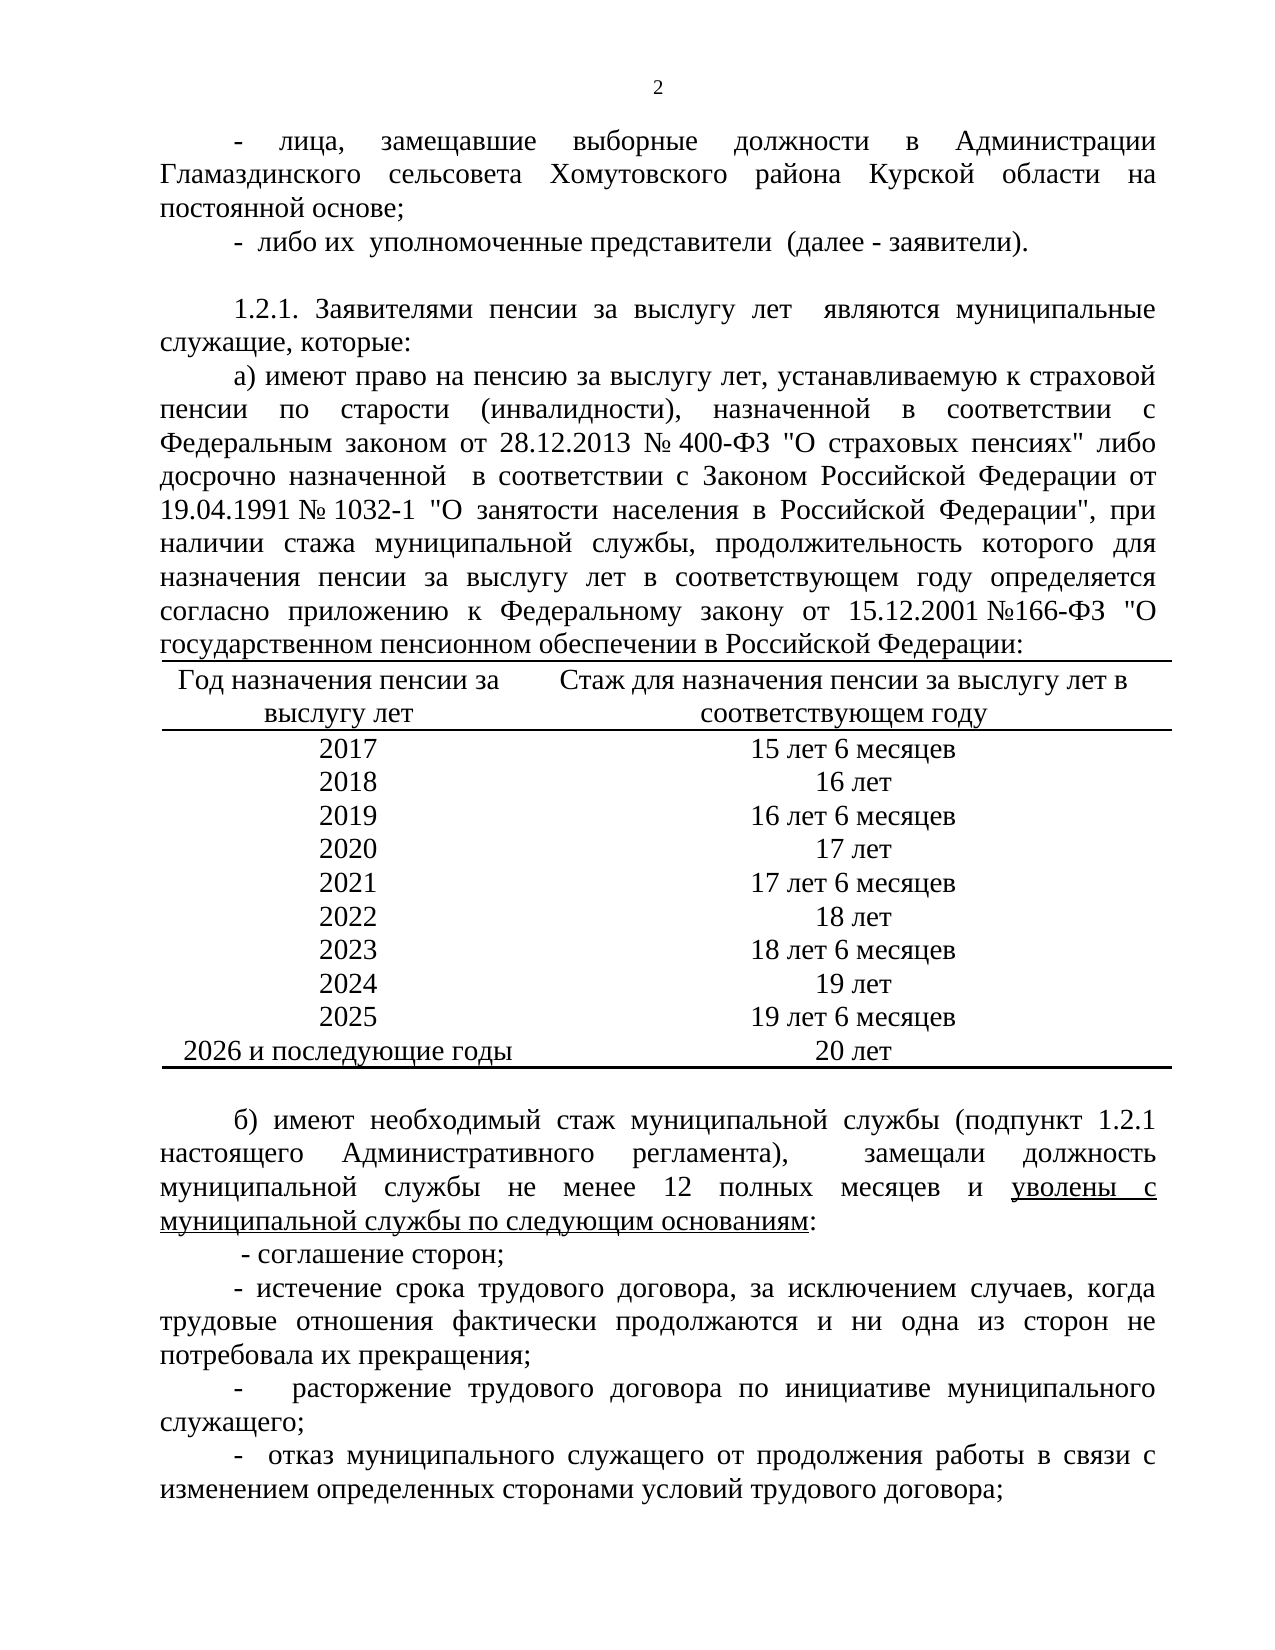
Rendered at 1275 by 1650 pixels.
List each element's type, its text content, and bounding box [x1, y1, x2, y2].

table_header 2023 [162, 932, 516, 966]
text - истечение срока трудового договора, за исключением случаев, когда трудовые отношения фактически продолжаются и ни одна из сторон не потребовала их прекращения; [159, 1270, 1157, 1370]
table_header 16 лет [516, 765, 1172, 798]
table_cell 15 лет 6 месяцев [516, 731, 1172, 764]
table_header 17 лет [516, 832, 1172, 865]
table_header Стаж для назначения пенсии за выслугу лет в соответствующем году [516, 662, 1172, 729]
table_header 2020 [162, 832, 516, 865]
table_header 19 лет 6 месяцев [516, 999, 1172, 1033]
table_header 16 лет 6 месяцев [516, 798, 1172, 832]
table_header 20 лет [516, 1033, 1172, 1066]
table_header 2026 и последующие годы [162, 1033, 516, 1066]
table_header 2019 [162, 798, 516, 832]
text б) имеют необходимый стаж муниципальной службы (подпункт 1.2.1 настоящего Административного регламента), замещали должность муниципальной службы не менее 12 полных месяцев и уволены с муниципальной службы по следующим основаниям: [159, 1102, 1157, 1236]
table_header 2021 [162, 865, 516, 899]
table_header 2018 [162, 765, 516, 798]
table_header 2024 [162, 966, 516, 999]
table_header 19 лет [516, 966, 1172, 999]
text - соглашение сторон; [159, 1236, 1157, 1270]
table_header 17 лет 6 месяцев [516, 865, 1172, 899]
text - расторжение трудового договора по инициативе муниципального служащего; [159, 1370, 1157, 1437]
table_cell 2017 [162, 731, 516, 764]
text 1.2.1. Заявителями пенсии за выслугу лет являются муниципальные служащие, которые: [159, 291, 1157, 358]
table_header 2025 [162, 999, 516, 1033]
table_header 18 лет [516, 899, 1172, 932]
table_header Год назначения пенсии за выслугу лет [162, 662, 516, 729]
table_header 2022 [162, 899, 516, 932]
table_header 18 лет 6 месяцев [516, 932, 1172, 966]
text - либо их уполномоченные представители (далее - заявители). [159, 224, 1157, 257]
text - отказ муниципального служащего от продолжения работы в связи с изменением определенных сторонами условий трудового договора; [159, 1437, 1157, 1504]
text - лица, замещавшие выборные должности в Администрации Гламаздинского сельсовета Хомутовского района Курской области на постоянной основе; [159, 123, 1157, 224]
text а) имеют право на пенсию за выслугу лет, устанавливаемую к страховой пенсии по старости (инвалидности), назначенной в соответствии с Федеральным законом от 28.12.2013 № 400-ФЗ "О страховых пенсиях" либо досрочно назначенной в соответствии с Законом Российской Федерации от 19.04.1991 № 1032-1 "О занятости населения в Российской Федерации", при наличии стажа муниципальной службы, продолжительность которого для назначения пенсии за выслугу лет в соответствующем году определяется согласно приложению к Федеральному закону от 15.12.2001 №166-ФЗ "О государственном пенсионном обеспечении в Российской Федерации: [159, 358, 1157, 660]
